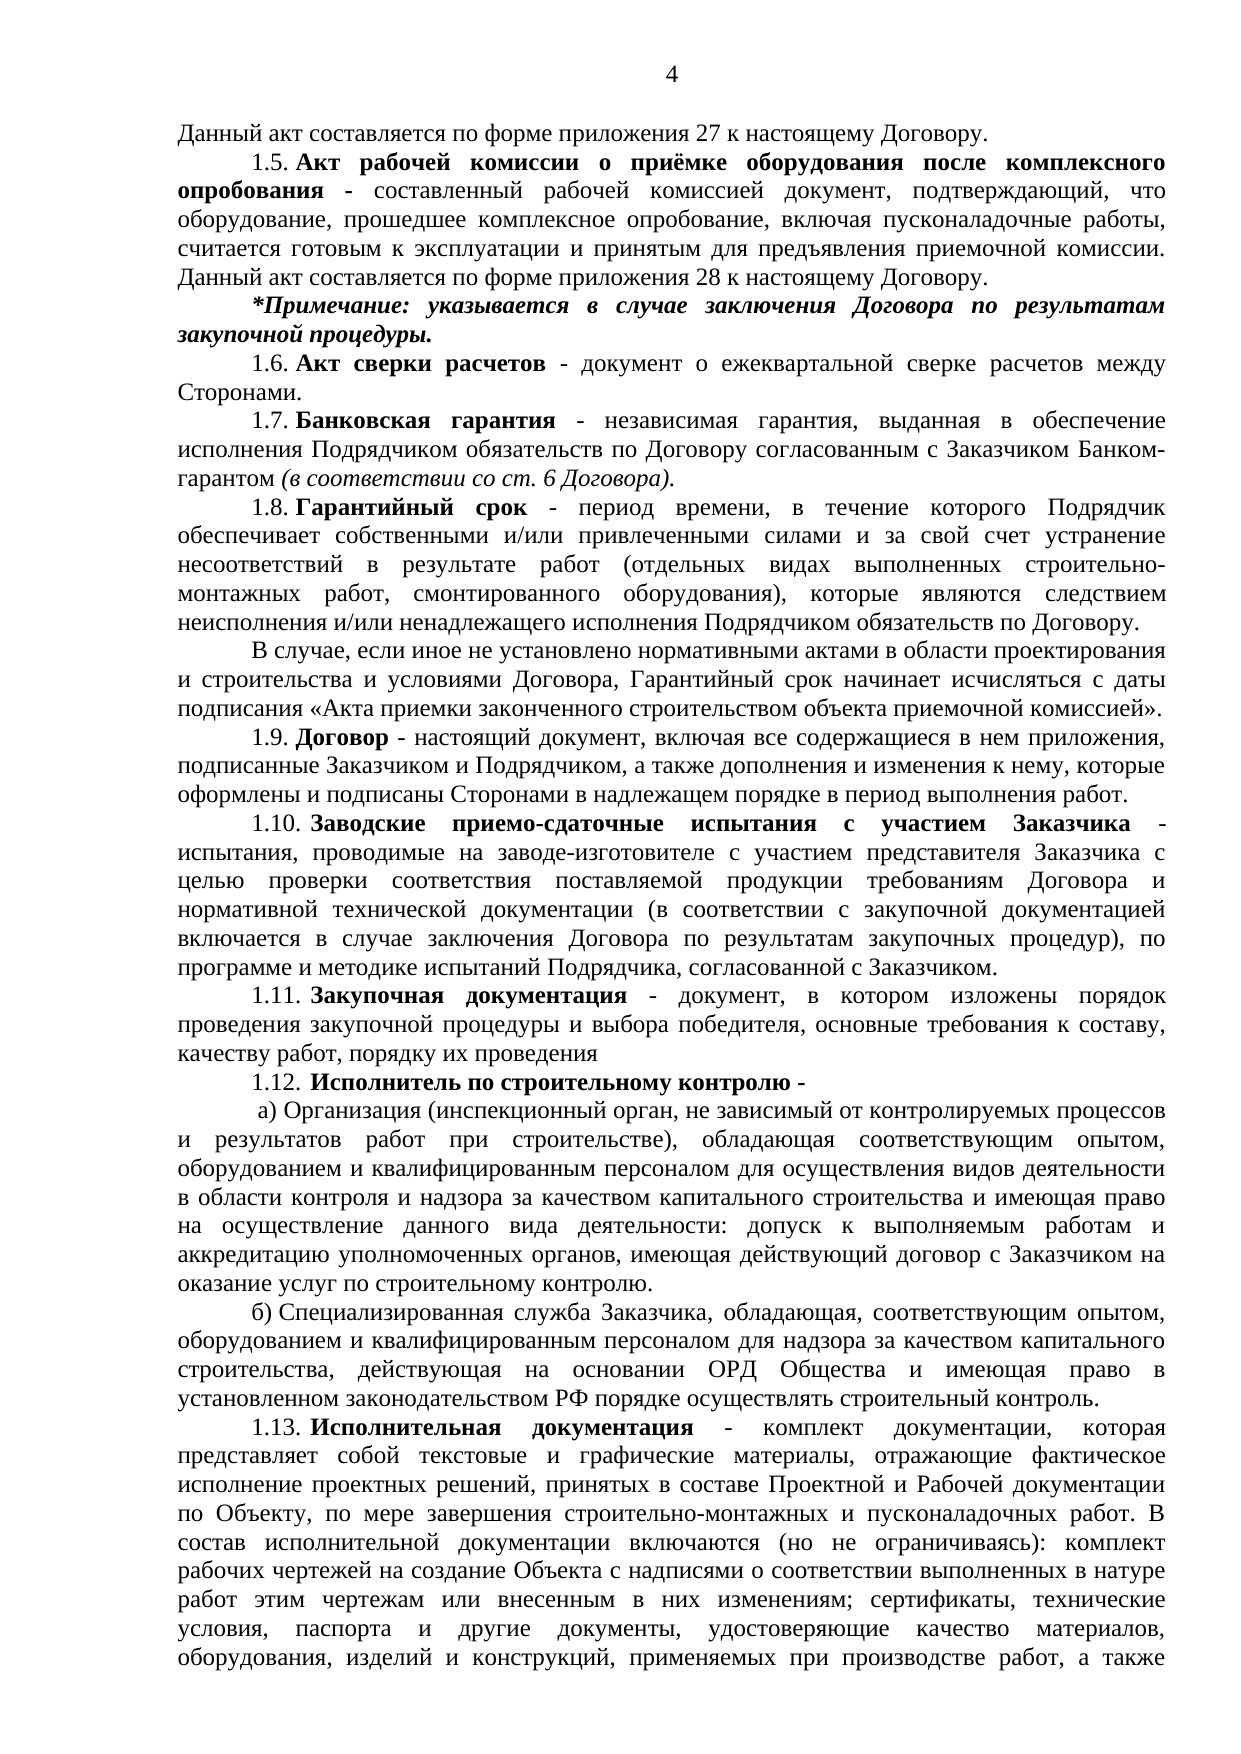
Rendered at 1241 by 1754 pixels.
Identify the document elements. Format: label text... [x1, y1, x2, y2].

list Закупочная документация - документ, в котором изложены порядок проведения закупочной процедуры и выбора победителя, основные требования к составу, качеству работ, порядку их проведения [177, 981, 1166, 1067]
list Акт сверки расчетов - документ о ежеквартальной сверке расчетов между Сторонами. [177, 348, 1166, 406]
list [177, 1412, 1166, 1671]
text а) Организация (инспекционный орган, не зависимый от контролируемых процессов и результатов работ при строительстве), обладающая соответствующим опытом, оборудованием и квалифицированным персоналом для осуществления видов деятельности в области контроля и надзора за качеством капитального строительства и имеющая право на осуществление данного вида деятельности: допуск к выполняемым работам и аккредитацию уполномоченных органов, имеющая действующий договор с Заказчиком на оказание услуг по строительному контролю. [177, 1096, 1166, 1297]
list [177, 118, 1166, 147]
text *Примечание: указывается в случае заключения Договора по результатам закупочной процедуры. [177, 291, 1166, 348]
list Гарантийный срок - период времени, в течение которого Подрядчик обеспечивает собственными и/или привлеченными силами и за свой счет устранение несоответствий в результате работ (отдельных видах выполненных строительно-монтажных работ, смонтированного оборудования), которые являются следствием неисполнения и/или ненадлежащего исполнения Подрядчиком обязательств по Договору. [177, 492, 1166, 636]
text б) Специализированная служба Заказчика, обладающая, соответствующим опытом, оборудованием и квалифицированным персоналом для надзора за качеством капитального строительства, действующая на основании ОРД Общества и имеющая право в установленном законодательством РФ порядке осуществлять строительный контроль. [177, 1297, 1166, 1412]
list Банковская гарантия - независимая гарантия, выданная в обеспечение исполнения Подрядчиком обязательств по Договору согласованным с Заказчиком Банком-гарантом (в соответствии со ст. 6 Договора). [177, 406, 1166, 492]
text В случае, если иное не установлено нормативными актами в области проектирования и строительства и условиями Договора, Гарантийный срок начинает исчисляться с даты подписания «Акта приемки законченного строительством объекта приемочной комиссией». [177, 636, 1166, 722]
list Договор - настоящий документ, включая все содержащиеся в нем приложения, подписанные Заказчиком и Подрядчиком, а также дополнения и изменения к нему, которые оформлены и подписаны Сторонами в надлежащем порядке в период выполнения работ. [177, 722, 1166, 808]
list Акт рабочей комиссии о приёмке оборудования после комплексного опробования - составленный рабочей комиссией документ, подтверждающий, что оборудование, прошедшее комплексное опробование, включая пусконаладочные работы, считается готовым к эксплуатации и принятым для предъявления приемочной комиссии. Данный акт составляется по форме приложения 28 к настоящему Договору. [177, 147, 1166, 291]
list Заводские приемо-сдаточные испытания с участием Заказчика - испытания, проводимые на заводе-изготовителе с участием представителя Заказчика с целью проверки соответствия поставляемой продукции требованиям Договора и нормативной технической документации (в соответствии с закупочной документацией включается в случае заключения Договора по результатам закупочных процедур), по программе и методике испытаний Подрядчика, согласованной с Заказчиком. [177, 808, 1166, 981]
list Исполнитель по строительному контролю - [177, 1067, 1166, 1096]
